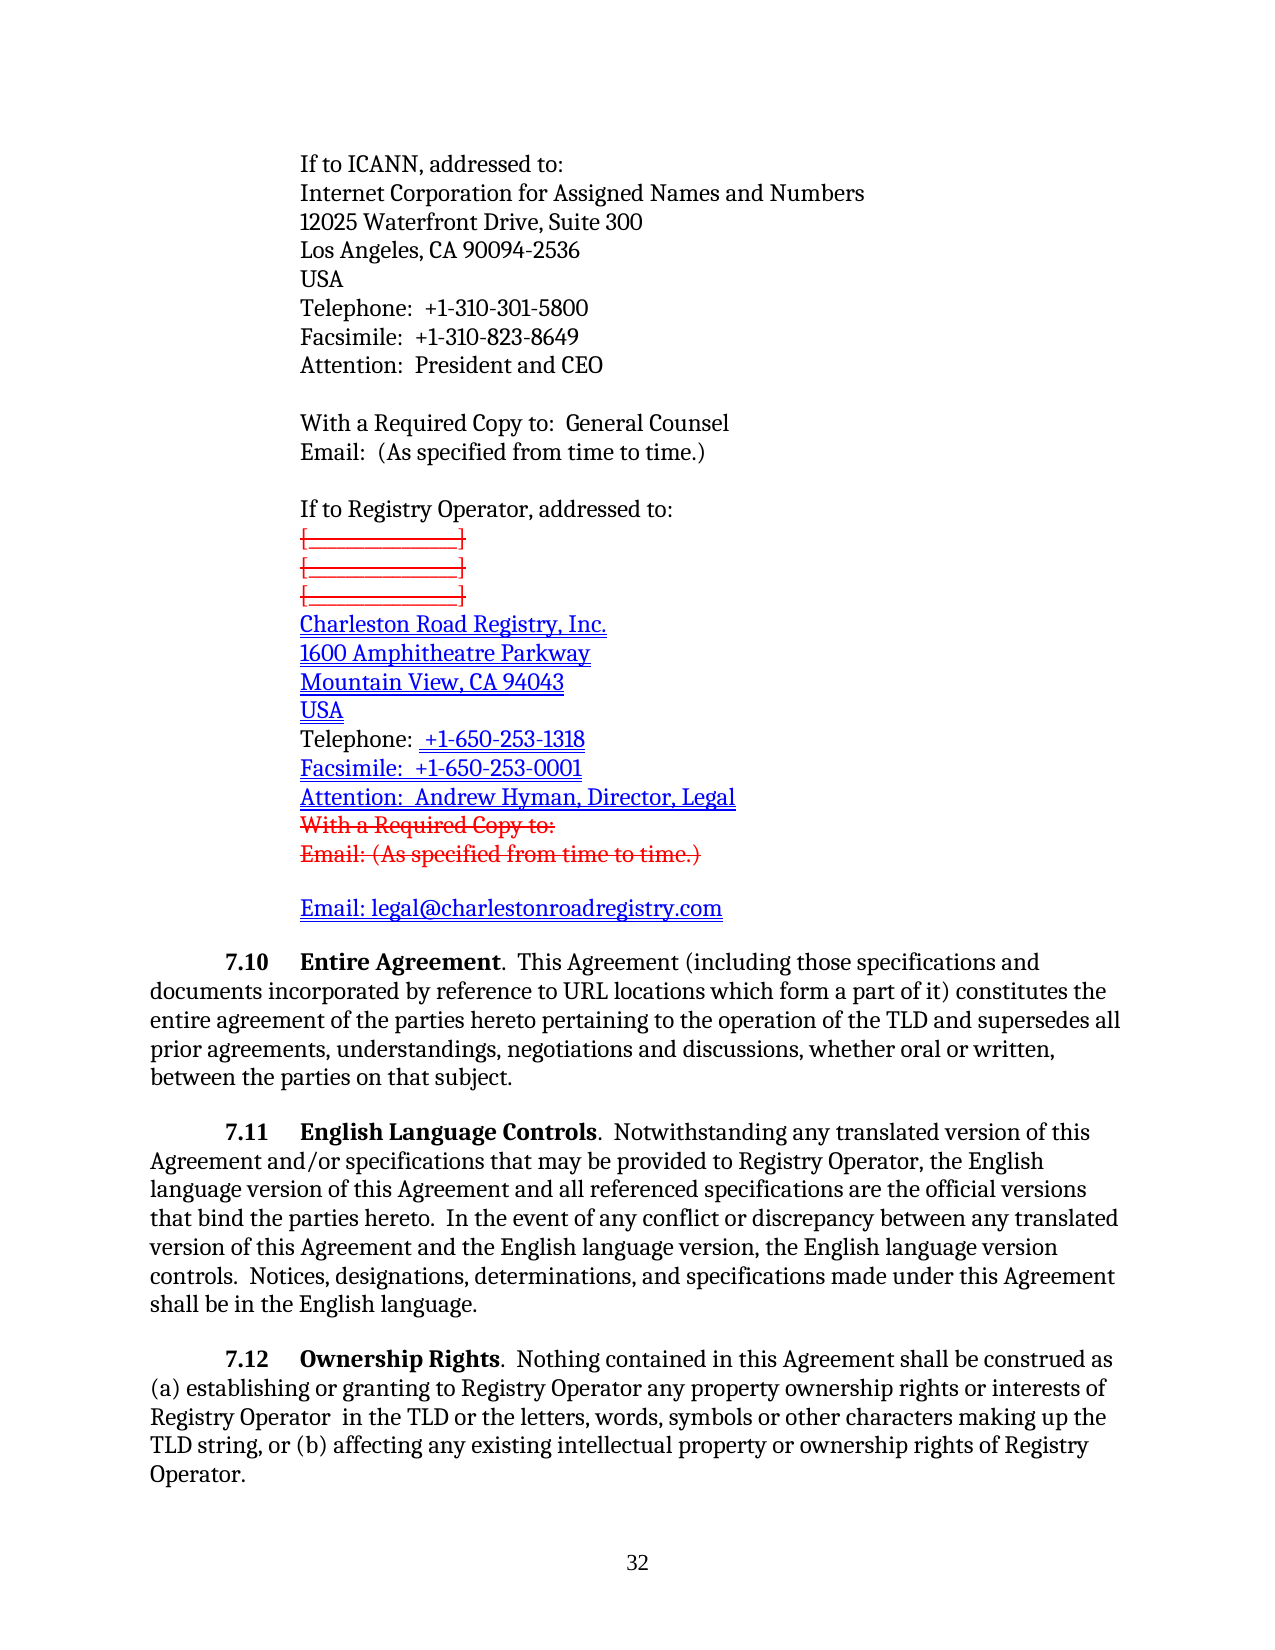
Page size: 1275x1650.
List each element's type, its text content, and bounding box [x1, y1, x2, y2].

text Ownership Rights. Nothing contained in this Agreement shall be construed as (a) establishing or granting to Registry Operator any property ownership rights or interests of Registry Operator in the TLD or the letters, words, symbols or other characters making up the TLD string, or (b) affecting any existing intellectual property or ownership rights of Registry Operator. [150, 1344, 1125, 1489]
text Telephone: +1-650-253-1318 Facsimile: +1-650-253-0001 Attention: Andrew Hyman, Director, Legal [300, 725, 1125, 811]
text English Language Controls. Notwithstanding any translated version of this Agreement and/or specifications that may be provided to Registry Operator, the English language version of this Agreement and all referenced specifications are the official versions that bind the parties hereto. In the event of any conflict or discrepancy between any translated version of this Agreement and the English language version, the English language version controls. Notices, designations, determinations, and specifications made under this Agreement shall be in the English language. [150, 1117, 1125, 1319]
text Email: legal@charlestonroadregistry.com [300, 894, 1125, 922]
text USA Telephone: +1-310-301-5800 Facsimile: +1-310-823-8649 Attention: President and CEO With a Required Copy to: General Counsel Email: (As specified from time to time.) If to Registry Operator, addressed to: [________________] [________________] [________________] Charleston Road Registry, Inc. 1600 Amphitheatre Parkway [300, 265, 1125, 667]
text Entire Agreement. This Agreement (including those specifications and documents incorporated by reference to URL locations which form a part of it) constitutes the entire agreement of the parties hereto pertaining to the operation of the TLD and supersedes all prior agreements, understandings, negotiations and discussions, whether oral or written, between the parties on that subject. [150, 947, 1125, 1092]
text With a Required Copy to: Email: (As specified from time to time.) [300, 811, 1125, 869]
text If to ICANN, addressed to: Internet Corporation for Assigned Names and Numbers 12025 Waterfront Drive, Suite 300 Los Angeles, CA 90094-2536 [300, 150, 1125, 265]
text Mountain View, CA 94043 [300, 667, 1125, 696]
text USA [300, 696, 1125, 725]
